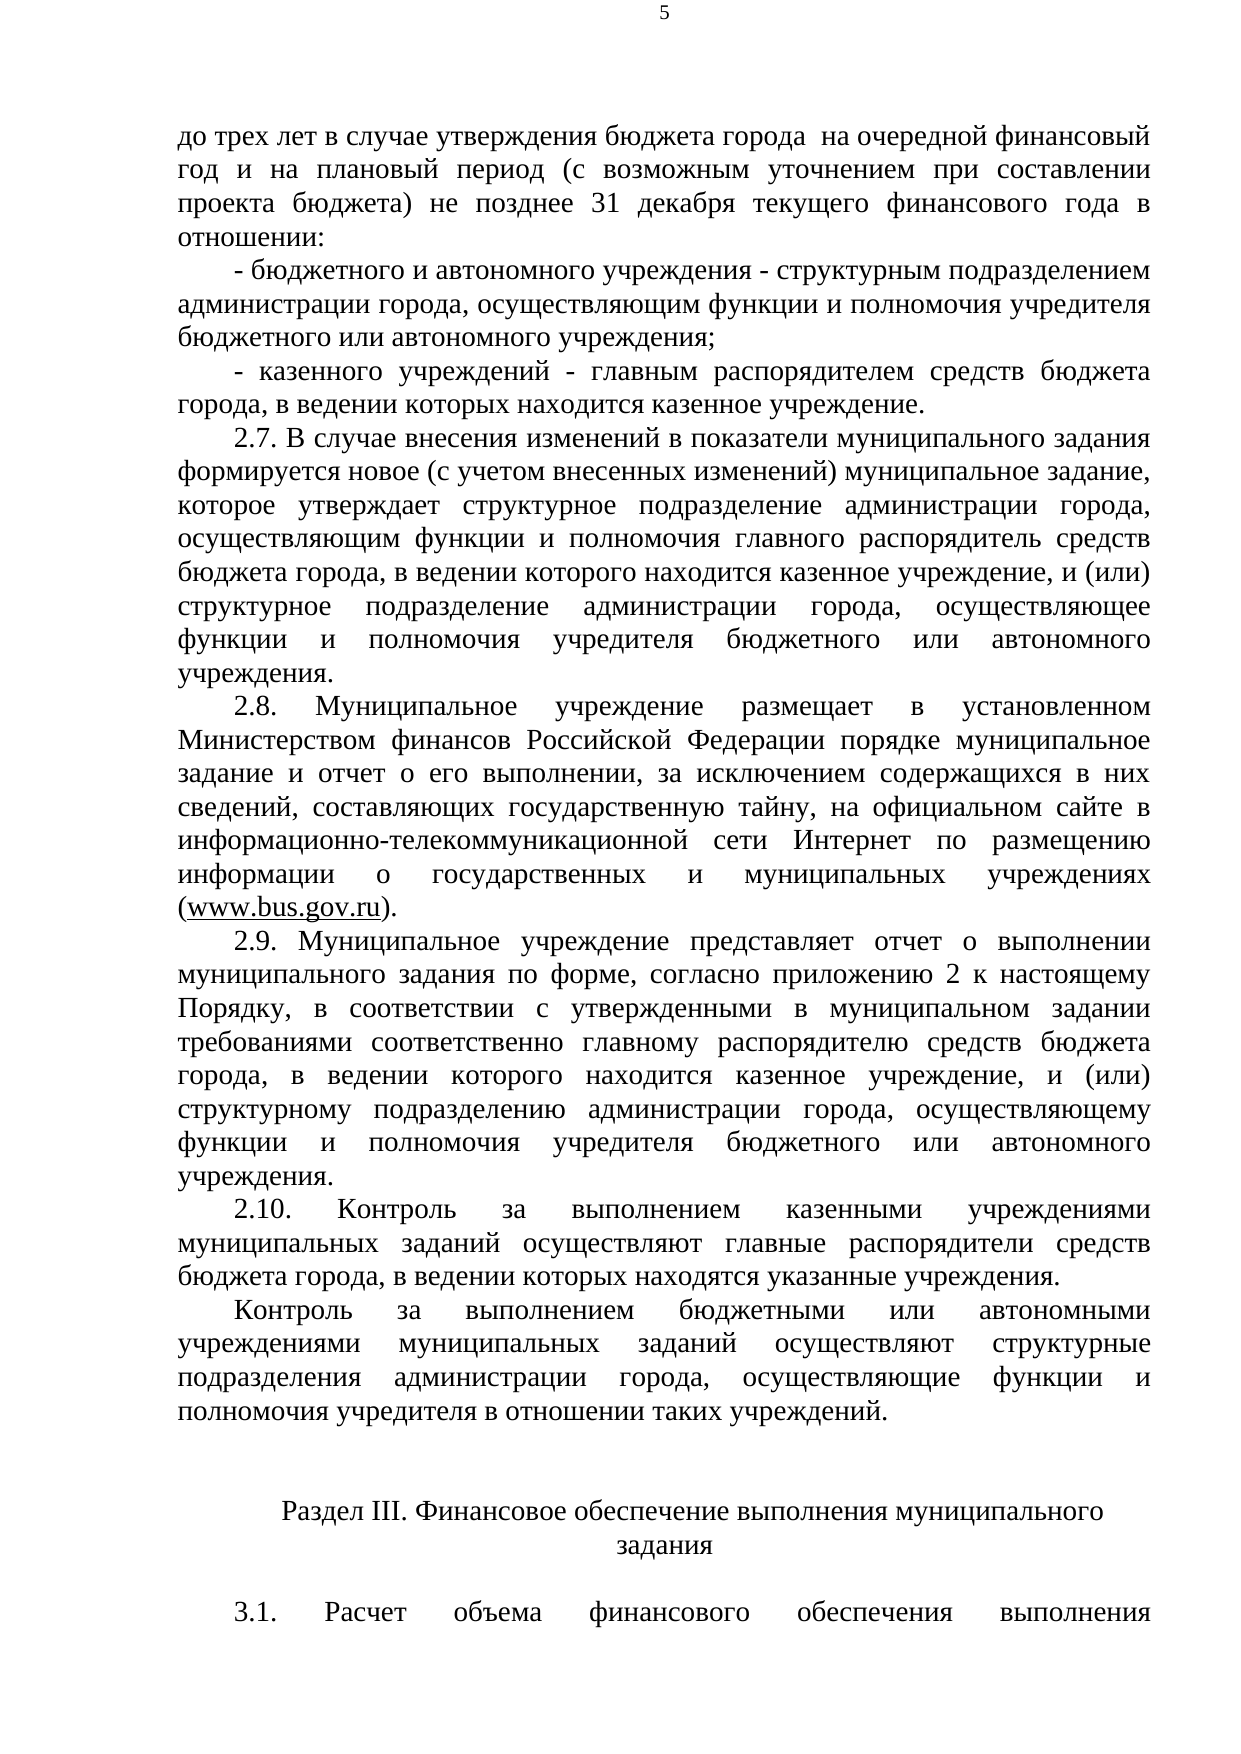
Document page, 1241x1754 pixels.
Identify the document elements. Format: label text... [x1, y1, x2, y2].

text 2.8. Муниципальное учреждение размещает в установленном Министерством финансов Российской Федерации порядке муниципальное задание и отчет о его выполнении, за исключением содержащихся в них сведений, составляющих государственную тайну, на официальном сайте в информационно-телекоммуникационной сети Интернет по размещению информации о государственных и муниципальных учреждениях (www.bus.gov.ru). [177, 688, 1152, 923]
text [177, 118, 1152, 252]
text Раздел III. Финансовое обеспечение выполнения муниципального задания [177, 1493, 1152, 1560]
text - бюджетного и автономного учреждения - структурным подразделением администрации города, осуществляющим функции и полномочия учредителя бюджетного или автономного учреждения; [177, 252, 1152, 353]
text 2.9. Муниципальное учреждение представляет отчет о выполнении муниципального задания по форме, согласно приложению 2 к настоящему Порядку, в соответствии с утвержденными в муниципальном задании требованиями соответственно главному распорядителю средств бюджета города, в ведении которого находится казенное учреждение, и (или) структурному подразделению администрации города, осуществляющему функции и полномочия учредителя бюджетного или автономного учреждения. [177, 923, 1152, 1191]
text 2.7. В случае внесения изменений в показатели муниципального задания формируется новое (с учетом внесенных изменений) муниципальное задание, которое утверждает структурное подразделение администрации города, осуществляющим функции и полномочия главного распорядитель средств бюджета города, в ведении которого находится казенное учреждение, и (или) структурное подразделение администрации города, осуществляющее функции и полномочия учредителя бюджетного или автономного учреждения. [177, 420, 1152, 688]
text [177, 1594, 1152, 1627]
text Контроль за выполнением бюджетными или автономными учреждениями муниципальных заданий осуществляют структурные подразделения администрации города, осуществляющие функции и полномочия учредителя в отношении таких учреждений. [177, 1292, 1152, 1426]
text 2.10. Контроль за выполнением казенными учреждениями муниципальных заданий осуществляют главные распорядители средств бюджета города, в ведении которых находятся указанные учреждения. [177, 1191, 1152, 1292]
text - казенного учреждений - главным распорядителем средств бюджета города, в ведении которых находится казенное учреждение. [177, 353, 1152, 420]
